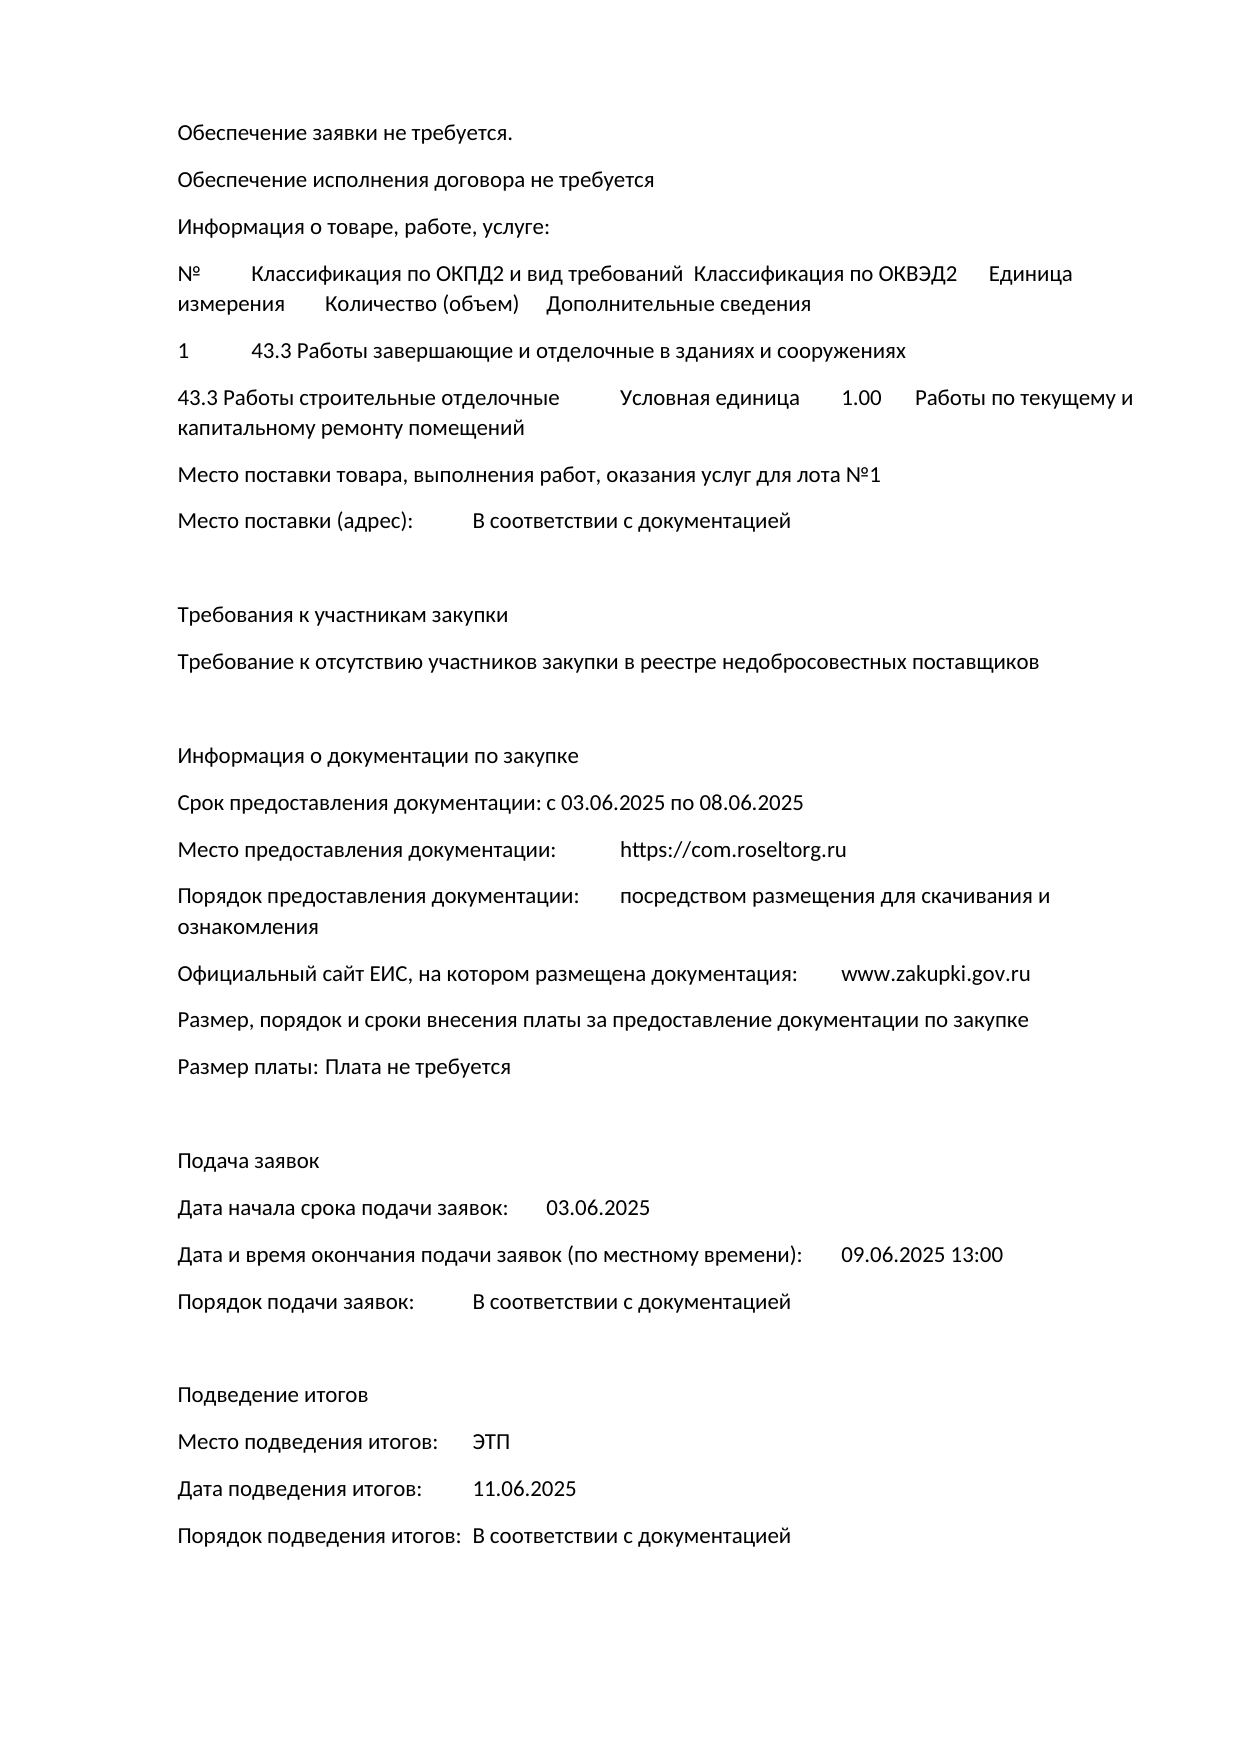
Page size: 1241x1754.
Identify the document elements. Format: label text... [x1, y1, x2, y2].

text Информация о товаре, работе, услуге: [177, 212, 1152, 240]
text Порядок предоставления документации: посредством размещения для скачивания и ознакомления [177, 882, 1152, 940]
text № Классификация по ОКПД2 и вид требований Классификация по ОКВЭД2 Единица измерения Количество (объем) Дополнительные сведения [177, 259, 1152, 317]
text Размер платы: Плата не требуется [177, 1052, 1152, 1081]
text Срок предоставления документации: с 03.06.2025 по 08.06.2025 [177, 788, 1152, 816]
text Официальный сайт ЕИС, на котором размещена документация: www.zakupki.gov.ru [177, 959, 1152, 987]
text 43.3 Работы строительные отделочные Условная единица 1.00 Работы по текущему и капитальному ремонту помещений [177, 383, 1152, 441]
text Подведение итогов [177, 1381, 1152, 1409]
text Дата и время окончания подачи заявок (по местному времени): 09.06.2025 13:00 [177, 1240, 1152, 1268]
text Обеспечение исполнения договора не требуется [177, 165, 1152, 193]
text 1 43.3 Работы завершающие и отделочные в зданиях и сооружениях [177, 336, 1152, 364]
text Место подведения итогов: ЭТП [177, 1427, 1152, 1456]
text Подача заявок [177, 1146, 1152, 1174]
text Дата подведения итогов: 11.06.2025 [177, 1474, 1152, 1502]
text Место предоставления документации: https://com.roseltorg.ru [177, 835, 1152, 863]
text Место поставки товара, выполнения работ, оказания услуг для лота №1 [177, 460, 1152, 488]
text Порядок подачи заявок: В соответствии с документацией [177, 1287, 1152, 1315]
text Требование к отсутствию участников закупки в реестре недобросовестных поставщиков [177, 647, 1152, 675]
text Порядок подведения итогов: В соответствии с документацией [177, 1521, 1152, 1549]
text Информация о документации по закупке [177, 741, 1152, 769]
text Требования к участникам закупки [177, 600, 1152, 628]
text Обеспечение заявки не требуется. [177, 118, 1152, 146]
text Дата начала срока подачи заявок: 03.06.2025 [177, 1193, 1152, 1221]
text Размер, порядок и сроки внесения платы за предоставление документации по закупке [177, 1006, 1152, 1034]
text Место поставки (адрес): В соответствии с документацией [177, 507, 1152, 535]
